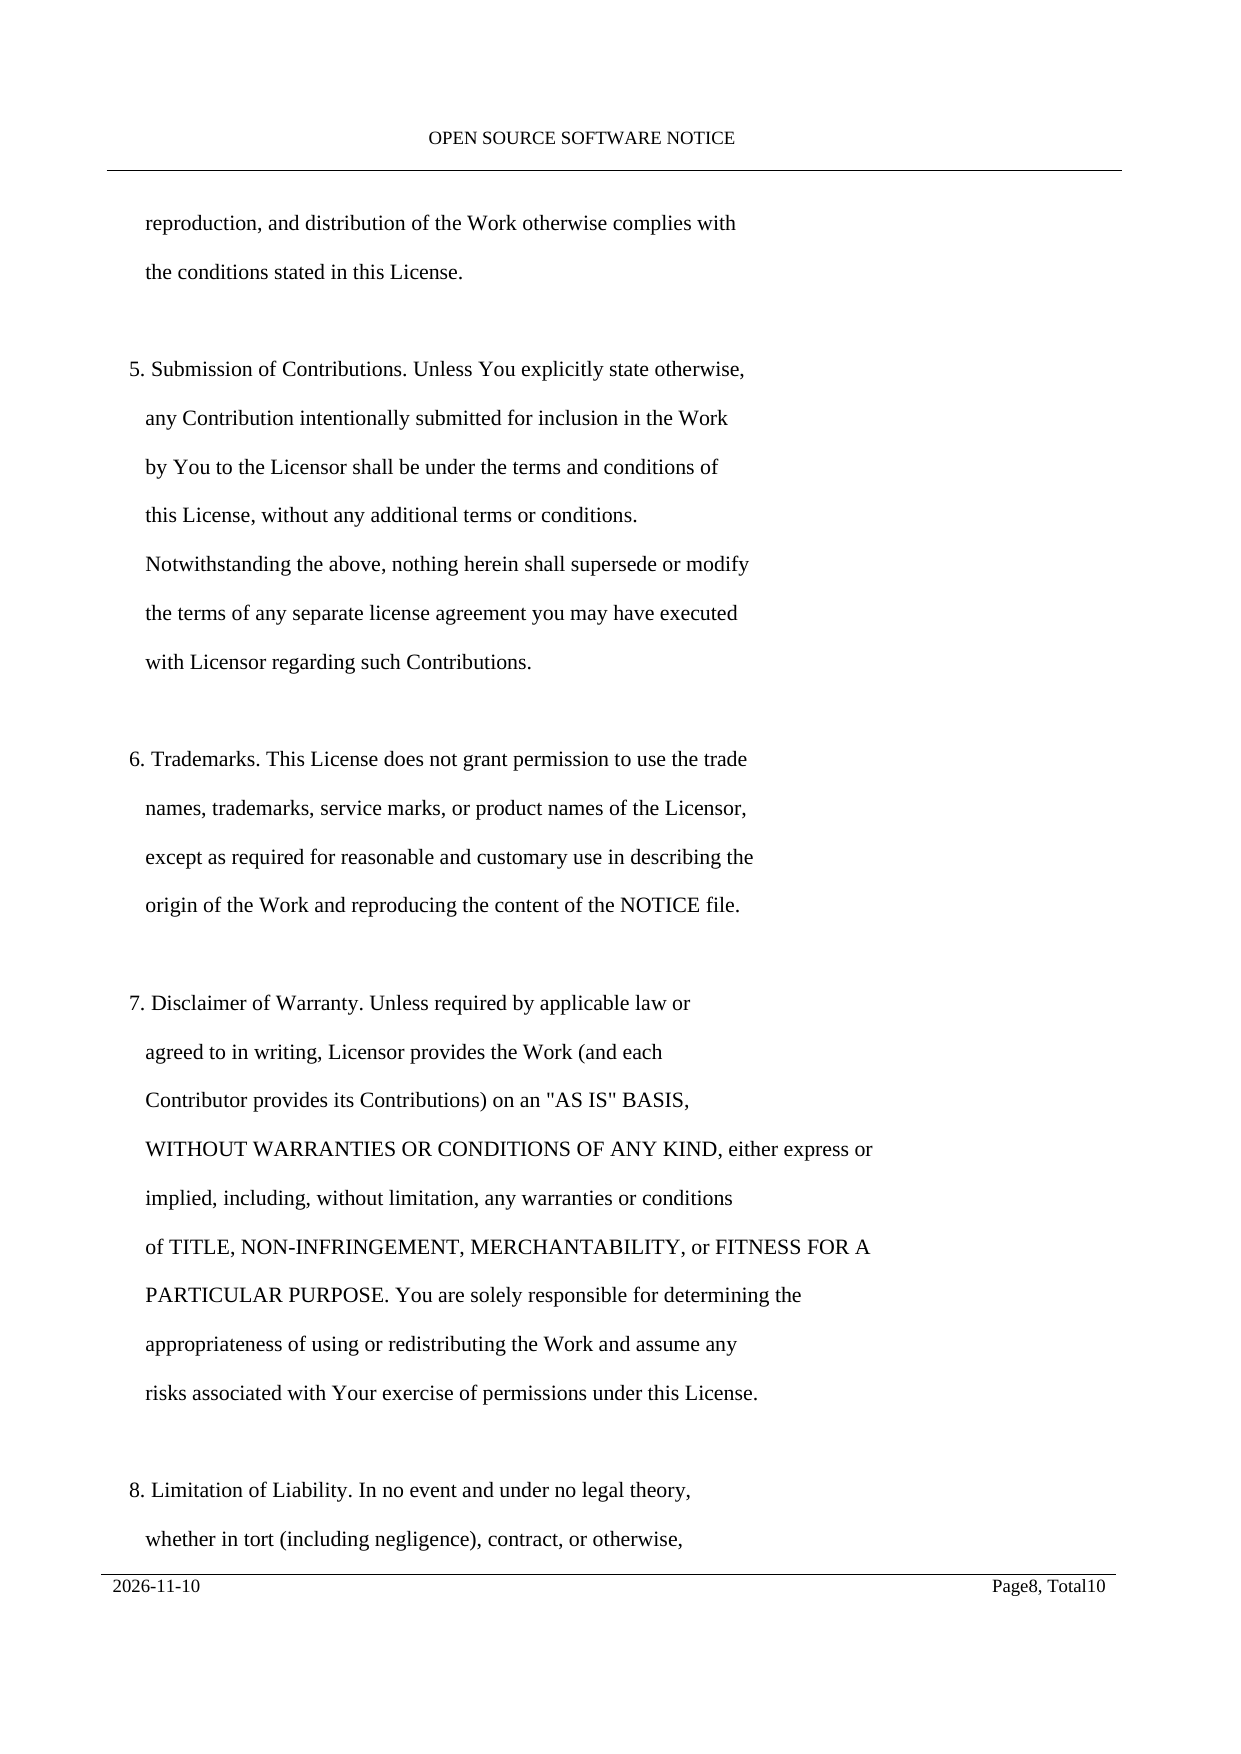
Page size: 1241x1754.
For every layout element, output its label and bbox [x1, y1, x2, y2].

text [112, 206, 1128, 1555]
